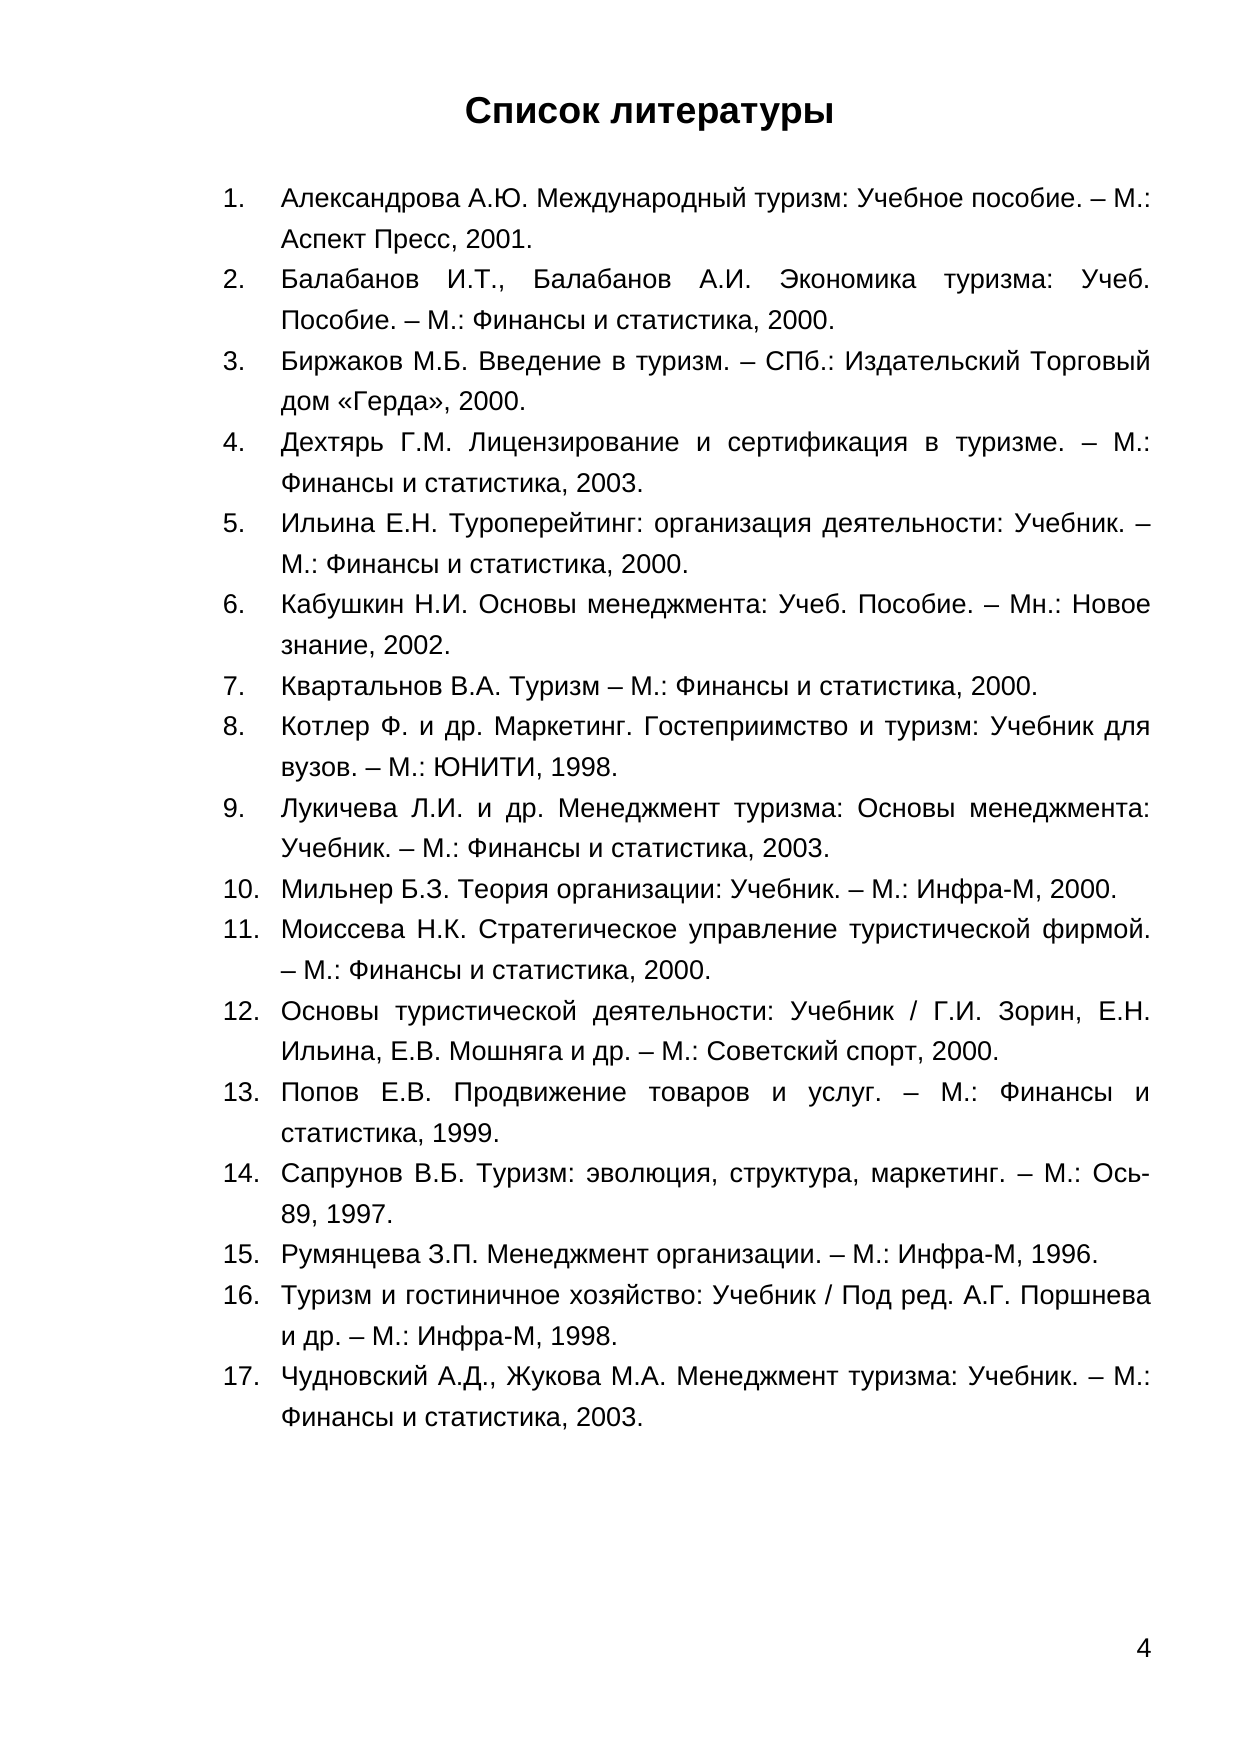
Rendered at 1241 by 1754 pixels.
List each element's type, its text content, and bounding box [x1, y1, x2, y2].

subtitle Список литературы [148, 89, 1152, 132]
list Сапрунов В.Б. Туризм: эволюция, структура, маркетинг. – М.: Ось-89, 1997. [223, 1157, 1152, 1229]
list Мильнер Б.З. Теория организации: Учебник. – М.: Инфра-М, 2000. [223, 873, 1152, 904]
list Ильина Е.Н. Туроперейтинг: организация деятельности: Учебник. – М.: Финансы и статистика, 2000. [223, 507, 1152, 579]
list Александрова А.Ю. Международный туризм: Учебное пособие. – М.: Аспект Пресс, 2001. [223, 182, 1152, 254]
list Биржаков М.Б. Введение в туризм. – СПб.: Издательский Торговый дом «Герда», 2000. [223, 345, 1152, 417]
list Туризм и гостиничное хозяйство: Учебник / Под ред. А.Г. Поршнева и др. – М.: Инфра-М, 1998. [223, 1279, 1152, 1351]
list Дехтярь Г.М. Лицензирование и сертификация в туризме. – М.: Финансы и статистика, 2003. [223, 426, 1152, 498]
list Кабушкин Н.И. Основы менеджмента: Учеб. Пособие. – Мн.: Новое знание, 2002. [223, 588, 1152, 660]
list Чудновский А.Д., Жукова М.А. Менеджмент туризма: Учебник. – М.: Финансы и статистика, 2003. [223, 1360, 1152, 1432]
list Лукичева Л.И. и др. Менеджмент туризма: Основы менеджмента: Учебник. – М.: Финансы и статистика, 2003. [223, 792, 1152, 863]
list Котлер Ф. и др. Маркетинг. Гостеприимство и туризм: Учебник для вузов. – М.: ЮНИТИ, 1998. [223, 710, 1152, 782]
list Основы туристической деятельности: Учебник / Г.И. Зорин, Е.Н. Ильина, Е.В. Мошняга и др. – М.: Советский спорт, 2000. [223, 995, 1152, 1067]
list Попов Е.В. Продвижение товаров и услуг. – М.: Финансы и статистика, 1999. [223, 1076, 1152, 1148]
list Квартальнов В.А. Туризм – М.: Финансы и статистика, 2000. [223, 670, 1152, 701]
list Балабанов И.Т., Балабанов А.И. Экономика туризма: Учеб. Пособие. – М.: Финансы и статистика, 2000. [223, 263, 1152, 335]
list Румянцева З.П. Менеджмент организации. – М.: Инфра-М, 1996. [223, 1238, 1152, 1270]
list Моиссева Н.К. Стратегическое управление туристической фирмой. – М.: Финансы и статистика, 2000. [223, 913, 1152, 985]
